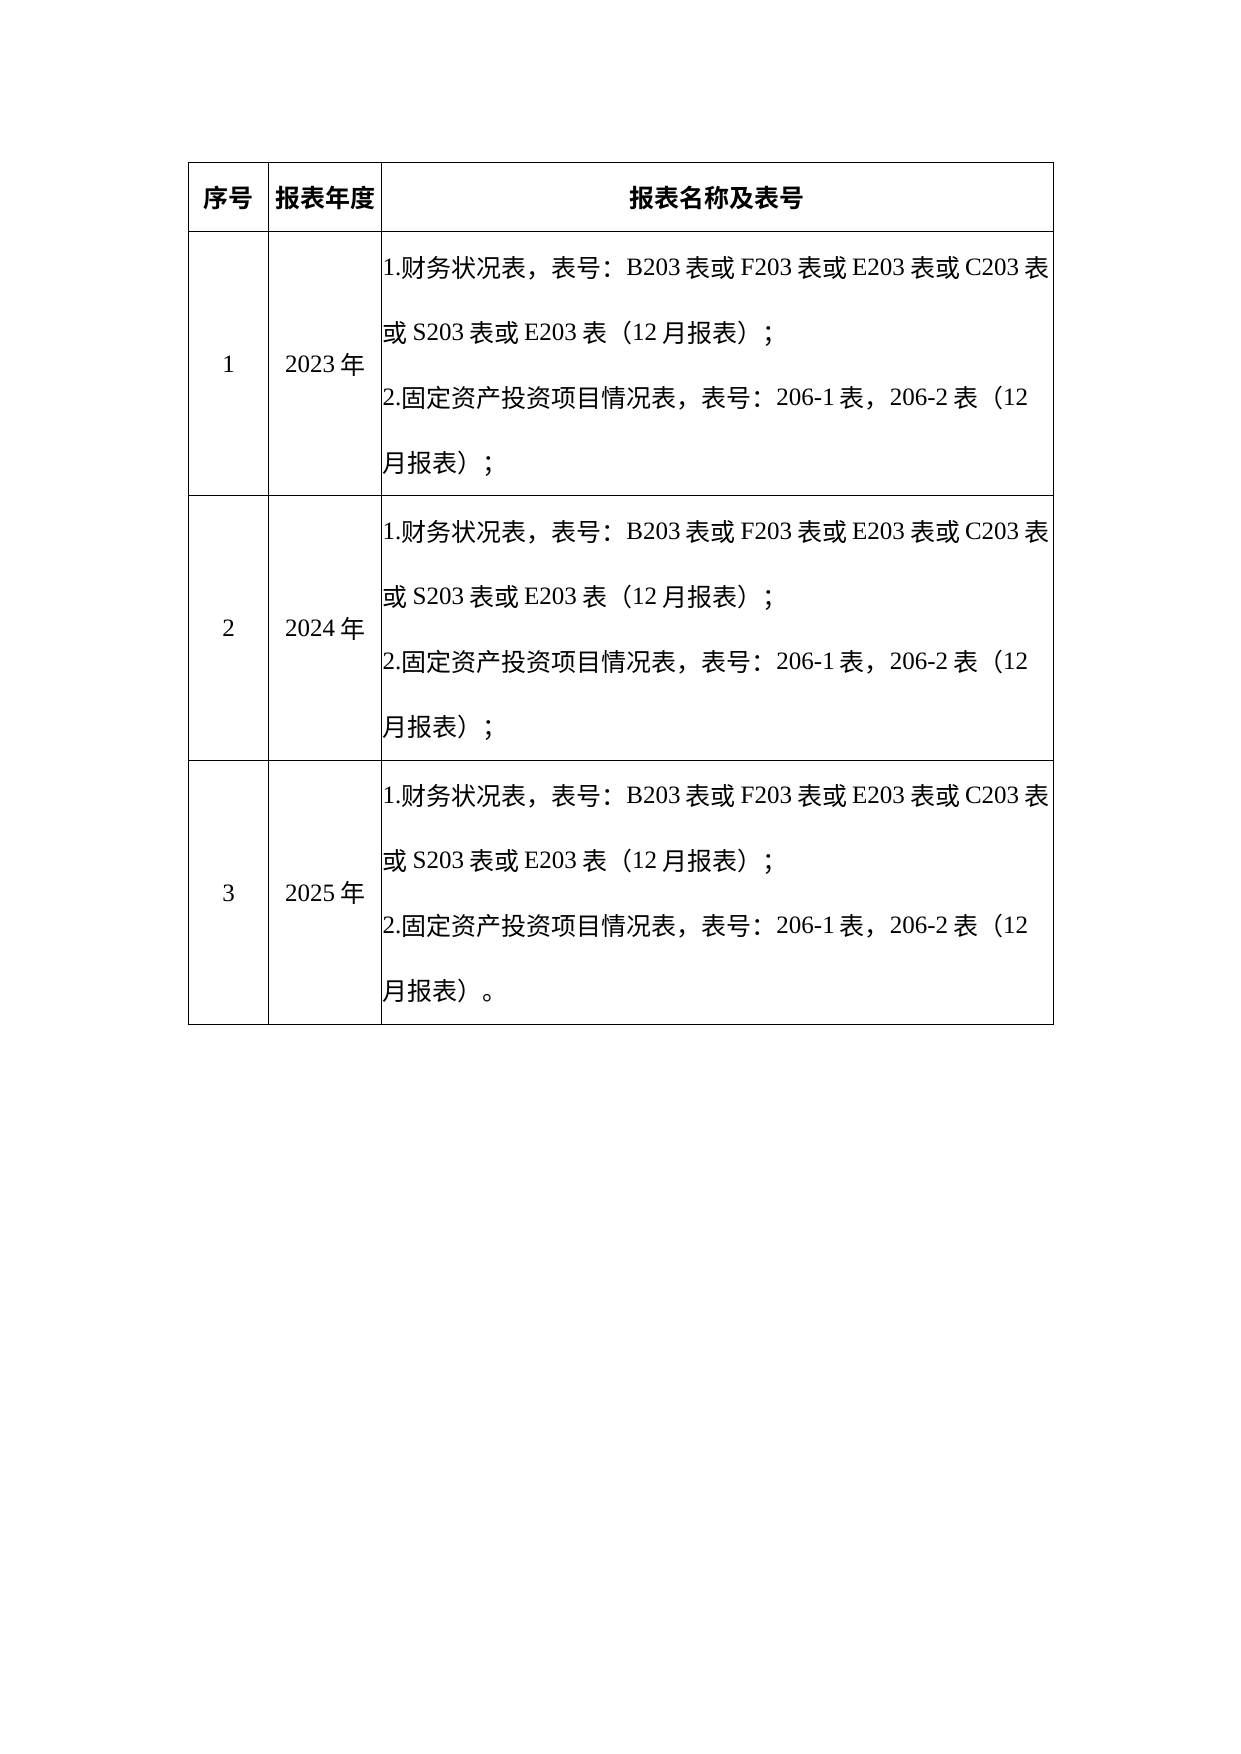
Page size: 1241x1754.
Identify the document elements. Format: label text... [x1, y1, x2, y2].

table_cell 1.财务状况表，表号：B203表或F203表或E203表或C203表或S203表或E203表（12月报表）； 2.固定资产投资项目情况表，表号：206-1表，206-2表（12月报表）。 [382, 761, 1053, 1024]
table_cell 1.财务状况表，表号：B203表或F203表或E203表或C203表或S203表或E203表（12月报表）； 2.固定资产投资项目情况表，表号：206-1表，206-2表（12月报表）； [382, 496, 1053, 759]
table_header 序号 [189, 163, 268, 231]
table_header 报表名称及表号 [382, 163, 1053, 231]
table_cell 2024年 [269, 496, 381, 759]
table_cell 1.财务状况表，表号：B203表或F203表或E203表或C203表或S203表或E203表（12月报表）； 2.固定资产投资项目情况表，表号：206-1表，206-2表（12月报表）； [382, 232, 1053, 495]
table_cell 3 [189, 761, 268, 1024]
table_header 报表年度 [269, 163, 381, 231]
table_cell 2 [189, 496, 268, 759]
table_cell 1 [189, 232, 268, 495]
table_cell 2025年 [269, 761, 381, 1024]
table_cell 2023年 [269, 232, 381, 495]
